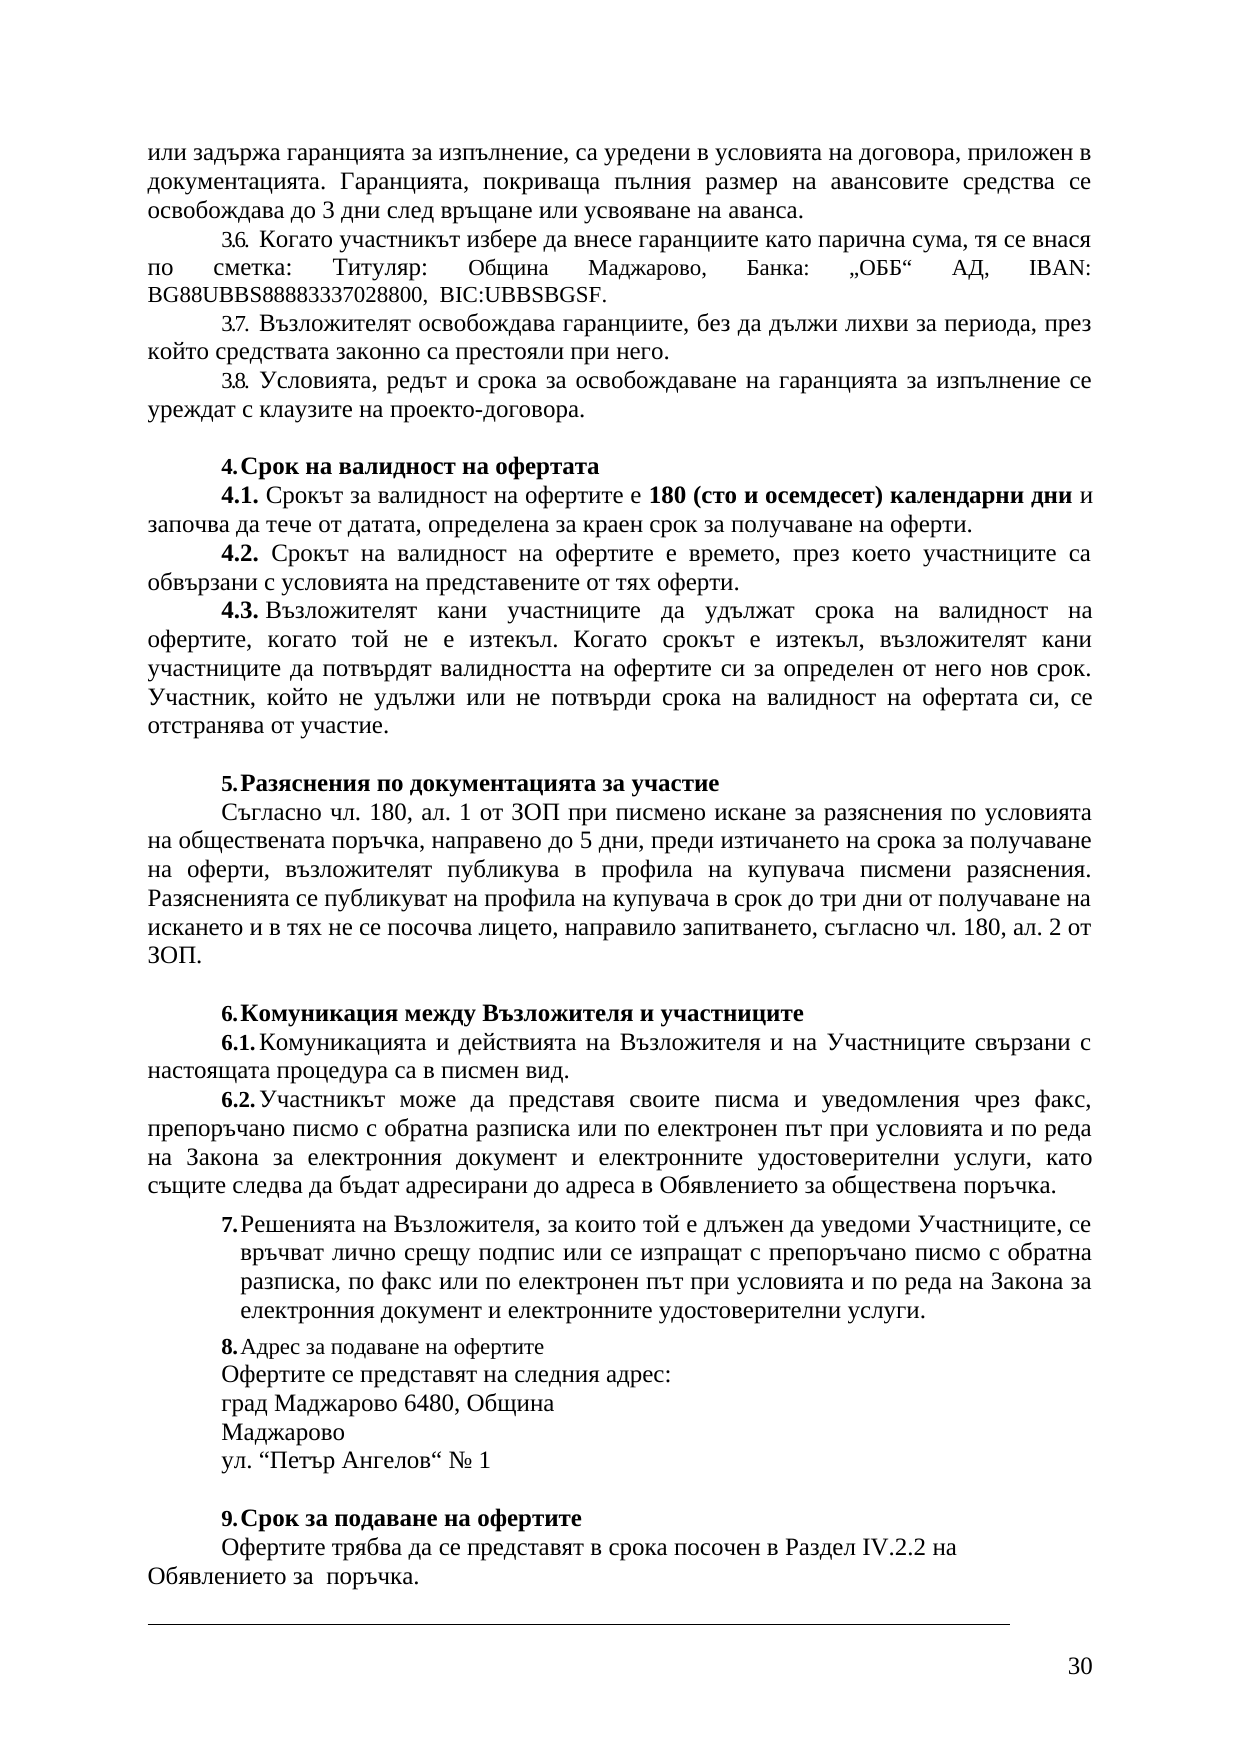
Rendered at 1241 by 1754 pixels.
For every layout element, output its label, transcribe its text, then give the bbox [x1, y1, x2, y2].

list Комуникацията и действията на Възложителя и на Участниците свързани с настоящата процедура са в писмен вид. [147, 1027, 1092, 1084]
text Офертите се представят на следния адрес: [221, 1359, 1128, 1388]
list Срокът на валидност на офертите е времето, през което участниците са обвързани с условията на представените от тях оферти. [147, 538, 1092, 596]
subtitle Комуникация между Възложителя и участниците [221, 998, 1128, 1027]
list Срокът за валидност на офертите е 180 (сто и осемдесет) календарни дни и започва да тече от датата, определена за краен срок за получаване на оферти. [147, 481, 1093, 538]
subtitle Разяснения по документацията за участие [221, 768, 1128, 797]
list Възложителят кани участниците да удължат срока на валидност на офертите, когато той не е изтекъл. Когато срокът е изтекъл, възложителят кани участниците да потвърдят валидността на офертите си за определен от него нов срок. Участник, който не удължи или не потвърди срока на валидност на офертата си, се отстранява от участие. [147, 596, 1093, 739]
list Условията, редът и срока за освобождаване на гаранцията за изпълнение се уреждат с клаузите на проекто-договора. [147, 365, 1092, 423]
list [147, 137, 1092, 224]
list Участникът може да представя своите писма и уведомления чрез факс, препоръчано писмо с обратна разписка или по електронен път при условията и по реда на Закона за електронния документ и електронните удостоверителни услуги, като същите следва да бъдат адресирани до адреса в Обявлението за обществена поръчка. [147, 1084, 1092, 1199]
text Офертите трябва да се представят в срока посочен в Раздел ІV.2.2 на Обявлението за поръчка. [147, 1532, 1100, 1589]
list Възложителят освобождава гаранциите, без да дължи лихви за периода, през който средствата законно са престояли при него. [147, 308, 1092, 365]
list Адрес за подаване на офертите [221, 1333, 1093, 1359]
subtitle Срок за подаване на офертите [221, 1503, 1128, 1532]
list Когато участникът избере да внесе гаранциите като парична сума, тя се внася по сметка: Титуляр: Община Маджарово, Банка: „ОББ“ АД, IBAN: BG88UBBS88883337028800, BIC:UBBSBGSF. [147, 224, 1092, 308]
list Решенията на Възложителя, за които той е длъжен да уведоми Участниците, се връчват лично срещу подпис или се изпращат с препоръчано писмо с обратна разписка, по факс или по електронен път при условията и по реда на Закона за електронния документ и електронните удостоверителни услуги. [221, 1209, 1093, 1324]
subtitle Срок на валидност на офертата [221, 452, 1128, 481]
text ул. “Петър Ангелов“ № 1 [221, 1446, 652, 1474]
text Съгласно чл. 180, ал. 1 от ЗОП при писмено искане за разяснения по условията на обществената поръчка, направено до 5 дни, преди изтичането на срока за получаване на оферти, възложителят публикува в профила на купувача писмени разяснения. Разясненията се публикуват на профила на купувача в срок до три дни от получаване на искането и в тях не се посочва лицето, направило запитването, съгласно чл. 180, ал. 2 от ЗОП. [147, 797, 1092, 969]
text град Маджарово 6480, Община Маджарово [221, 1388, 652, 1446]
